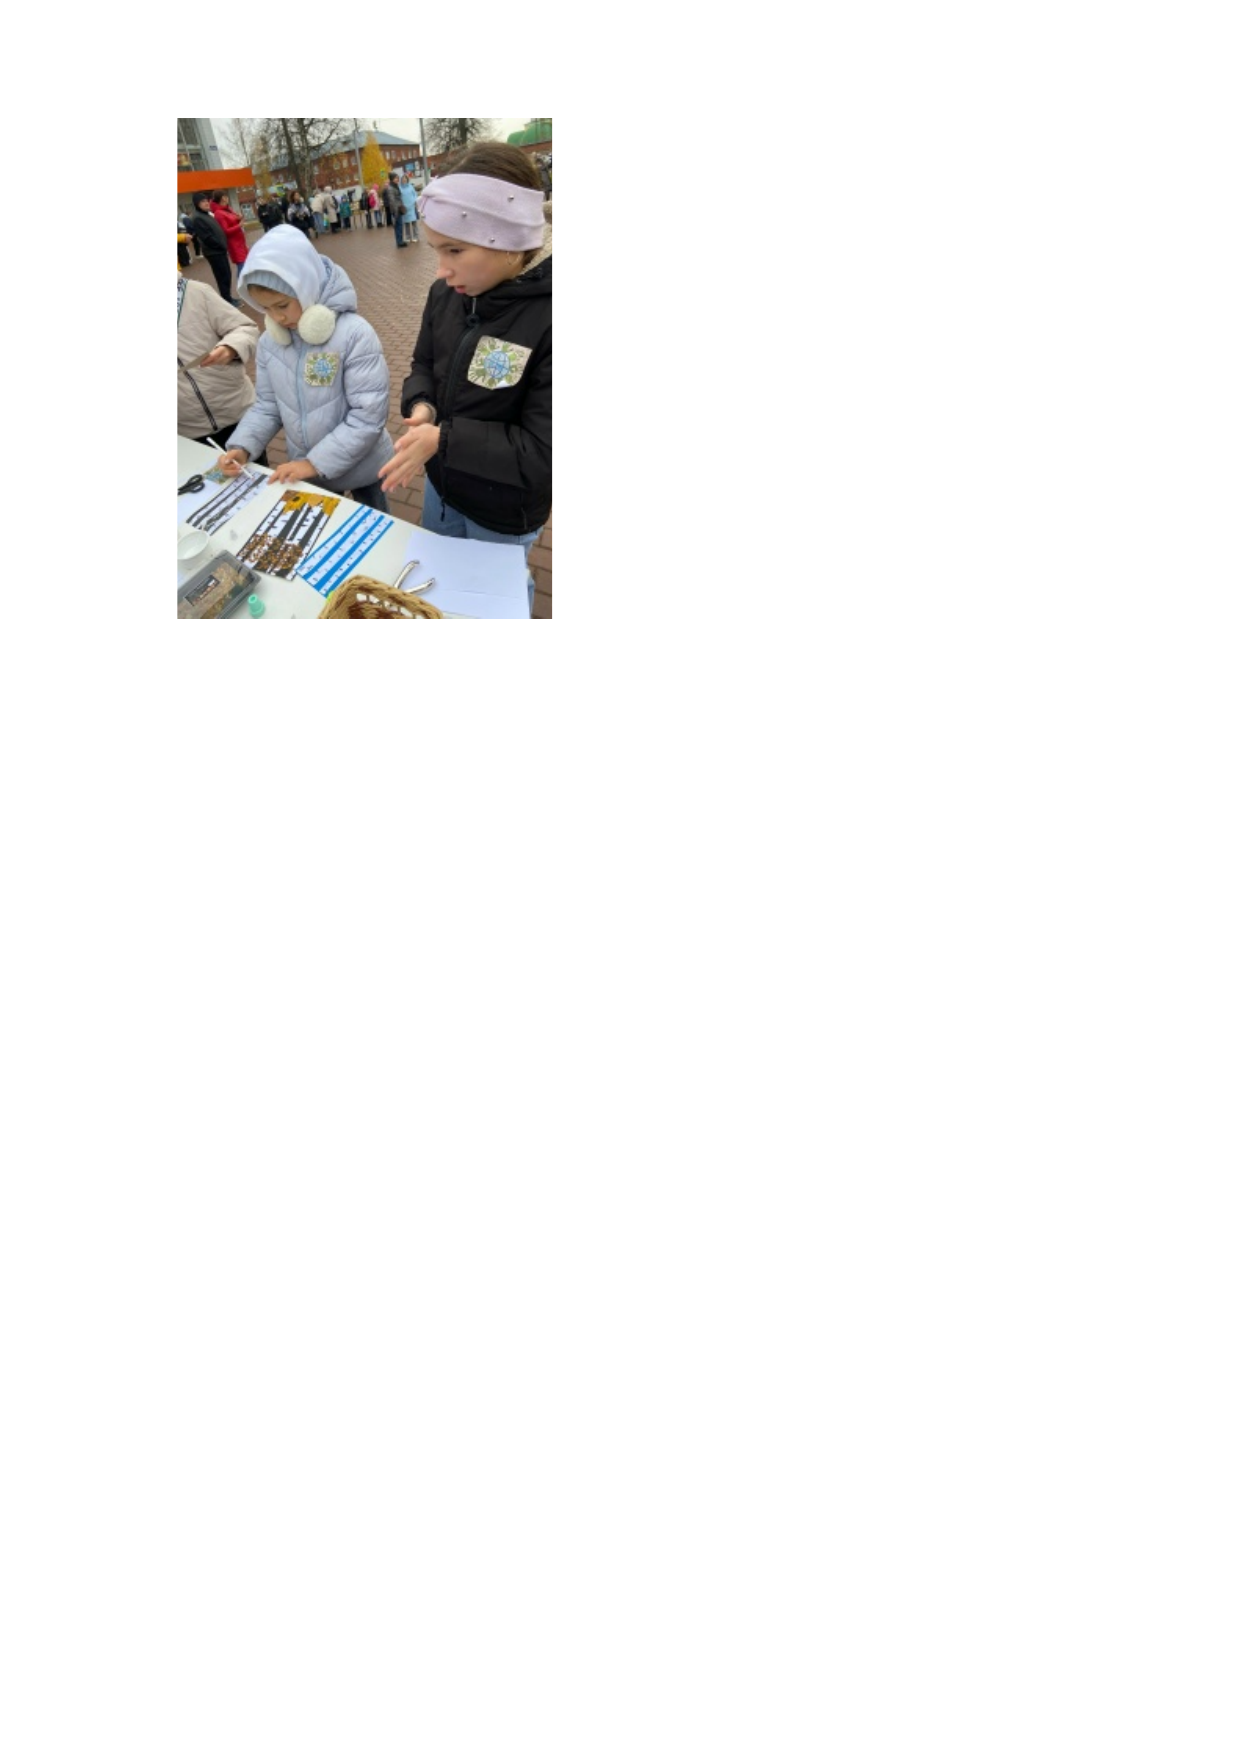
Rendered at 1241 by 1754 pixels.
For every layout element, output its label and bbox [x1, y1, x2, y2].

picture [177, 118, 553, 619]
